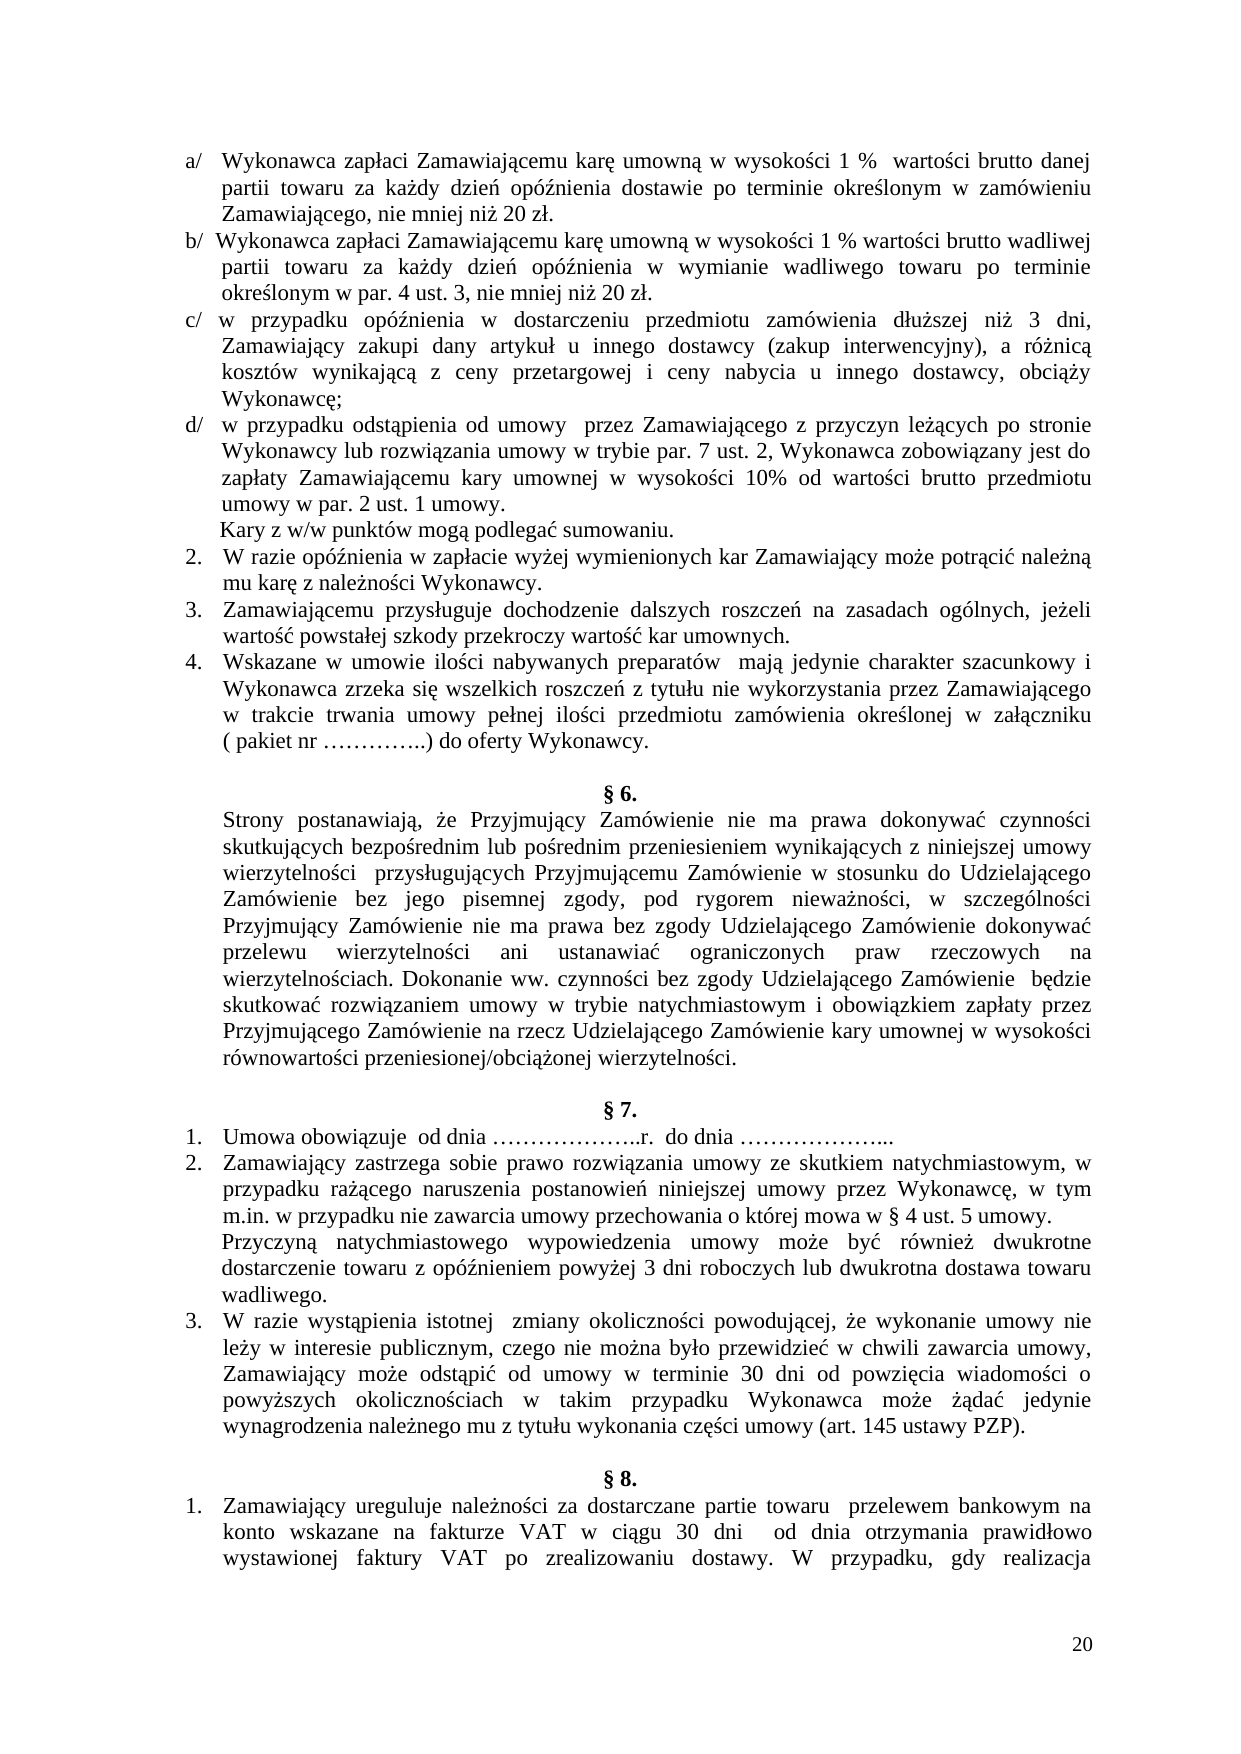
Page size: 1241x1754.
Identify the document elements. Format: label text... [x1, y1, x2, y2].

list Zamawiający zastrzega sobie prawo rozwiązania umowy ze skutkiem natychmiastowym, w przypadku rażącego naruszenia postanowień niniejszej umowy przez Wykonawcę, w tym m.in. w przypadku nie zawarcia umowy przechowania o której mowa w § 4 ust. 5 umowy. [185, 1149, 1093, 1228]
text § 6. [148, 780, 1093, 806]
text c/ w przypadku opóźnienia w dostarczeniu przedmiotu zamówienia dłuższej niż 3 dni, Zamawiający zakupi dany artykuł u innego dostawcy (zakup interwencyjny), a różnicą kosztów wynikającą z ceny przetargowej i ceny nabycia u innego dostawcy, obciąży Wykonawcę; [185, 306, 1093, 411]
list W razie opóźnienia w zapłacie wyżej wymienionych kar Zamawiający może potrącić należną mu karę z należności Wykonawcy. [185, 543, 1093, 596]
text d/ w przypadku odstąpienia od umowy przez Zamawiającego z przyczyn leżących po stronie Wykonawcy lub rozwiązania umowy w trybie par. 7 ust. 2, Wykonawca zobowiązany jest do zapłaty Zamawiającemu kary umownej w wysokości 10% od wartości brutto przedmiotu umowy w par. 2 ust. 1 umowy. [185, 411, 1093, 517]
text § 7. [148, 1096, 1093, 1123]
text b/ Wykonawca zapłaci Zamawiającemu karę umowną w wysokości 1 % wartości brutto wadliwej partii towaru za każdy dzień opóźnienia w wymianie wadliwego towaru po terminie określonym w par. 4 ust. 3, nie mniej niż 20 zł. [185, 227, 1093, 306]
list W razie wystąpienia istotnej zmiany okoliczności powodującej, że wykonanie umowy nie leży w interesie publicznym, czego nie można było przewidzieć w chwili zawarcia umowy, Zamawiający może odstąpić od umowy w terminie 30 dni od powzięcia wiadomości o powyższych okolicznościach w takim przypadku Wykonawca może żądać jedynie wynagrodzenia należnego mu z tytułu wykonania części umowy (art. 145 ustawy PZP). [185, 1307, 1093, 1439]
text a/ Wykonawca zapłaci Zamawiającemu karę umowną w wysokości 1 % wartości brutto danej partii towaru za każdy dzień opóźnienia dostawie po terminie określonym w zamówieniu Zamawiającego, nie mniej niż 20 zł. [185, 148, 1093, 227]
list Wskazane w umowie ilości nabywanych preparatów mają jedynie charakter szacunkowy i Wykonawca zrzeka się wszelkich roszczeń z tytułu nie wykorzystania przez Zamawiającego w trakcie trwania umowy pełnej ilości przedmiotu zamówienia określonej w załączniku ( pakiet nr …………..) do oferty Wykonawcy. [185, 648, 1093, 754]
text Kary z w/w punktów mogą podlegać sumowaniu. [185, 517, 1093, 543]
text Strony postanawiają, że Przyjmujący Zamówienie nie ma prawa dokonywać czynności skutkujących bezpośrednim lub pośrednim przeniesieniem wynikających z niniejszej umowy wierzytelności przysługujących Przyjmującemu Zamówienie w stosunku do Udzielającego Zamówienie bez jego pisemnej zgody, pod rygorem nieważności, w szczególności Przyjmujący Zamówienie nie ma prawa bez zgody Udzielającego Zamówienie dokonywać przelewu wierzytelności ani ustanawiać ograniczonych praw rzeczowych na wierzytelnościach. Dokonanie ww. czynności bez zgody Udzielającego Zamówienie będzie skutkować rozwiązaniem umowy w trybie natychmiastowym i obowiązkiem zapłaty przez Przyjmującego Zamówienie na rzecz Udzielającego Zamówienie kary umownej w wysokości równowartości przeniesionej/obciążonej wierzytelności. [223, 806, 1093, 1070]
list Zamawiającemu przysługuje dochodzenie dalszych roszczeń na zasadach ogólnych, jeżeli wartość powstałej szkody przekroczy wartość kar umownych. [185, 596, 1093, 648]
text Przyczyną natychmiastowego wypowiedzenia umowy może być również dwukrotne dostarczenie towaru z opóźnieniem powyżej 3 dni roboczych lub dwukrotna dostawa towaru wadliwego. [221, 1228, 1093, 1307]
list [185, 1492, 1093, 1571]
list Umowa obowiązuje od dnia ………………..r. do dnia ………………... [185, 1123, 1093, 1149]
text § 8. [148, 1465, 1093, 1492]
